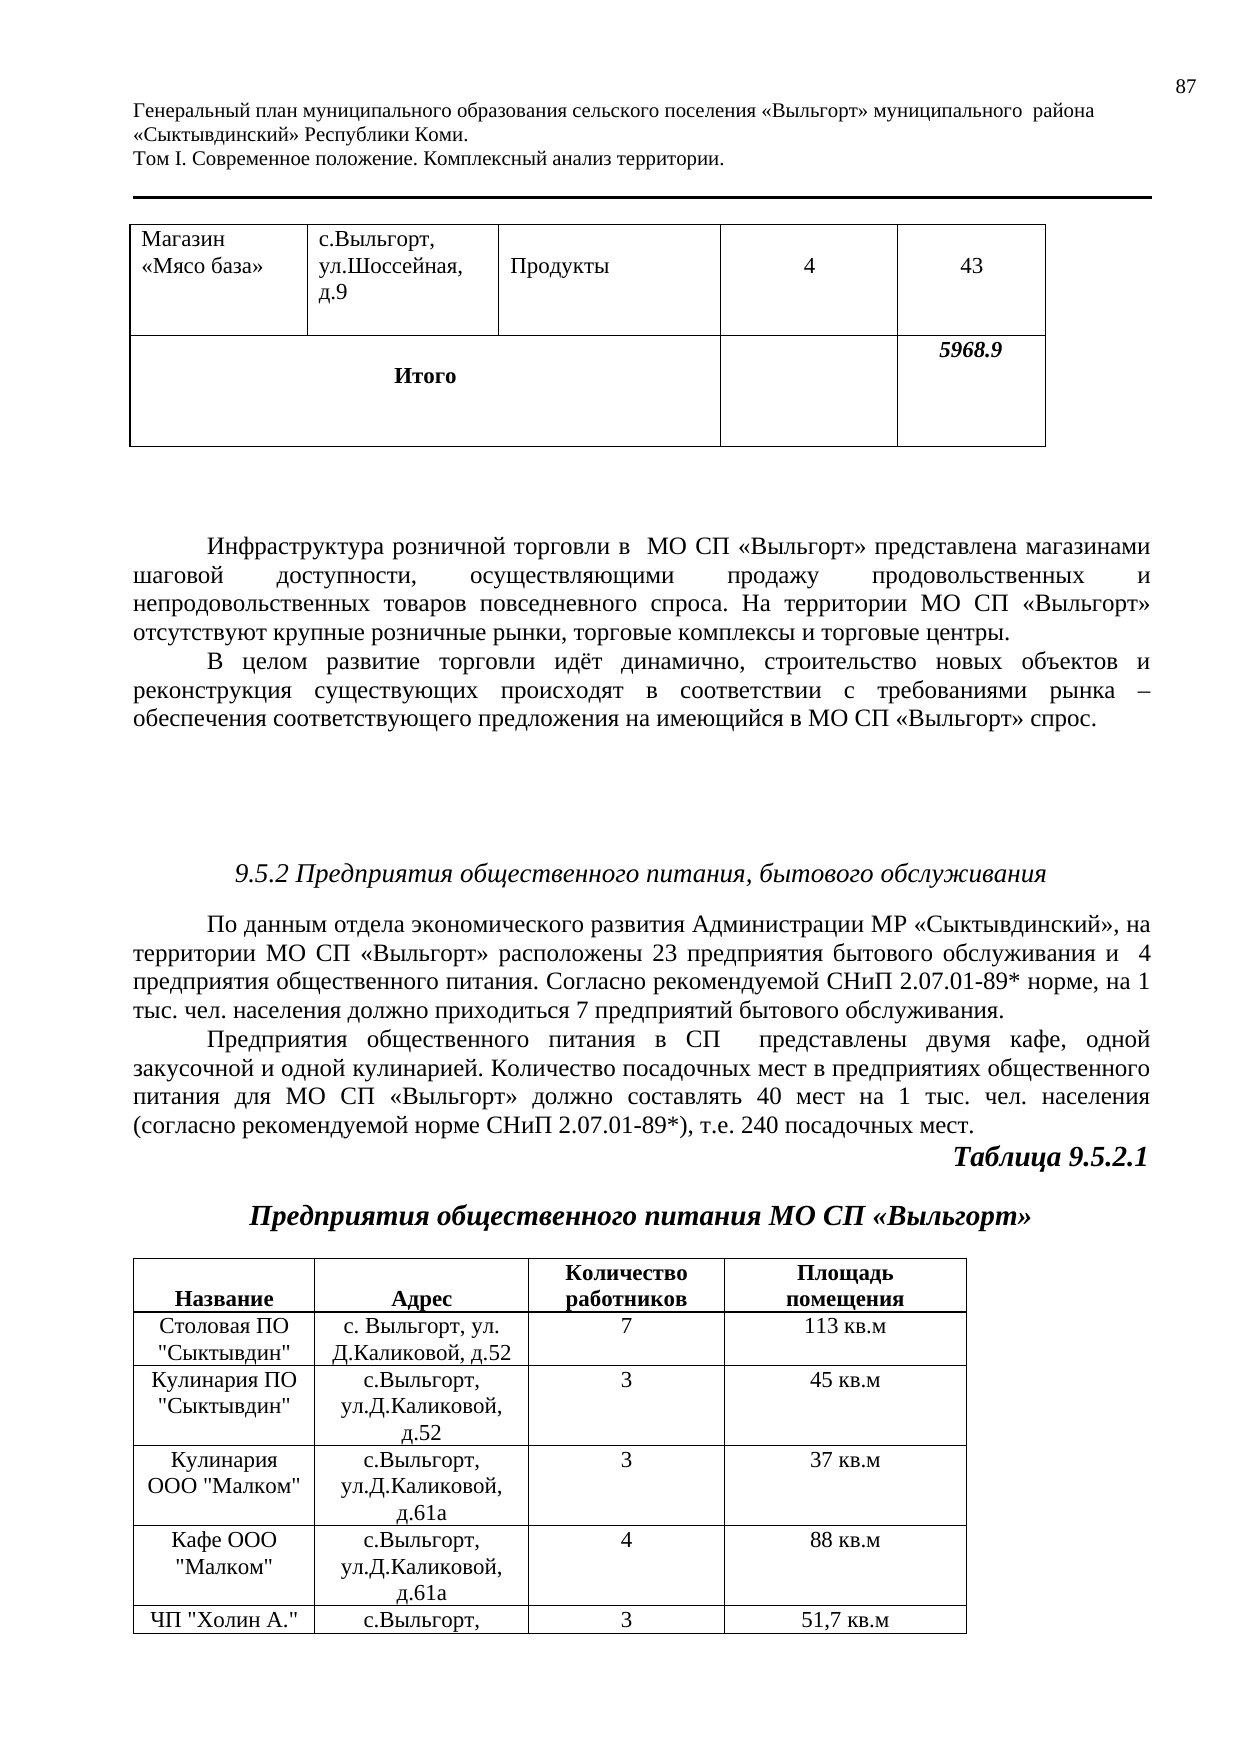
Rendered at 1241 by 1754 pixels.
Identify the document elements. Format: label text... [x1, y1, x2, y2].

text В целом развитие торговли идёт динамично, строительство новых объектов и реконструкция существующих происходят в соответствии с требованиями рынка – обеспечения соответствующего предложения на имеющийся в МО СП «Выльгорт» спрос. [133, 646, 1152, 732]
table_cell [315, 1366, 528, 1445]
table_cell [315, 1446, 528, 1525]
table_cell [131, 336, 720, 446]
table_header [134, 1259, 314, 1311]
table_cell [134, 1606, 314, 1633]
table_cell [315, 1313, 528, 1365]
subtitle 9.5.2 Предприятия общественного питания, бытового обслуживания [133, 857, 1152, 888]
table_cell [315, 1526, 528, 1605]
text Инфраструктура розничной торговли в МО СП «Выльгорт» представлена магазинами шаговой доступности, осуществляющими продажу продовольственных и непродовольственных товаров повседневного спроса. На территории МО СП «Выльгорт» отсутствуют крупные розничные рынки, торговые комплексы и торговые центры. [133, 531, 1152, 646]
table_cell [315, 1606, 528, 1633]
text Предприятия общественного питания в СП представлены двумя кафе, одной закусочной и одной кулинарией. Количество посадочных мест в предприятиях общественного питания для МО СП «Выльгорт» должно составлять 40 мест на 1 тыс. чел. населения (согласно рекомендуемой норме СНиП 2.07.01-89*), т.е. 240 посадочных мест. [133, 1024, 1152, 1139]
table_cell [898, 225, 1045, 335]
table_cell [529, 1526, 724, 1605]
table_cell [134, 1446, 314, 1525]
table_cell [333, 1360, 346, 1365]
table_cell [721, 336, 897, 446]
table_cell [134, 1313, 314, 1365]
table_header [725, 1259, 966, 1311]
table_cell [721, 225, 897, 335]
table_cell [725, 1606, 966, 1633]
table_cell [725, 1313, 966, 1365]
text По данным отдела экономического развития Администрации МР «Сыктывдинский», на территории МО СП «Выльгорт» расположены 23 предприятия бытового обслуживания и 4 предприятия общественного питания. Согласно рекомендуемой СНиП 2.07.01-89* норме, на 1 тыс. чел. населения должно приходиться 7 предприятий бытового обслуживания. [133, 909, 1152, 1024]
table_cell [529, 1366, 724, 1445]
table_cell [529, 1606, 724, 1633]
text Предприятия общественного питания МО СП «Выльгорт» [133, 1198, 1152, 1232]
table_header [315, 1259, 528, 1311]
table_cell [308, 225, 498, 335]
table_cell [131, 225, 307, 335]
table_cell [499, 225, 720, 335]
text Таблица 9.5.2.1 [133, 1139, 1152, 1172]
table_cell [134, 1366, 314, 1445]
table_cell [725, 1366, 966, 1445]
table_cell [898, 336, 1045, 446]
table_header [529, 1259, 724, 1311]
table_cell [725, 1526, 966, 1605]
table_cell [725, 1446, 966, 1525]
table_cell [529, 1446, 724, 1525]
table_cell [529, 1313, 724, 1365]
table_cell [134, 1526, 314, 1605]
